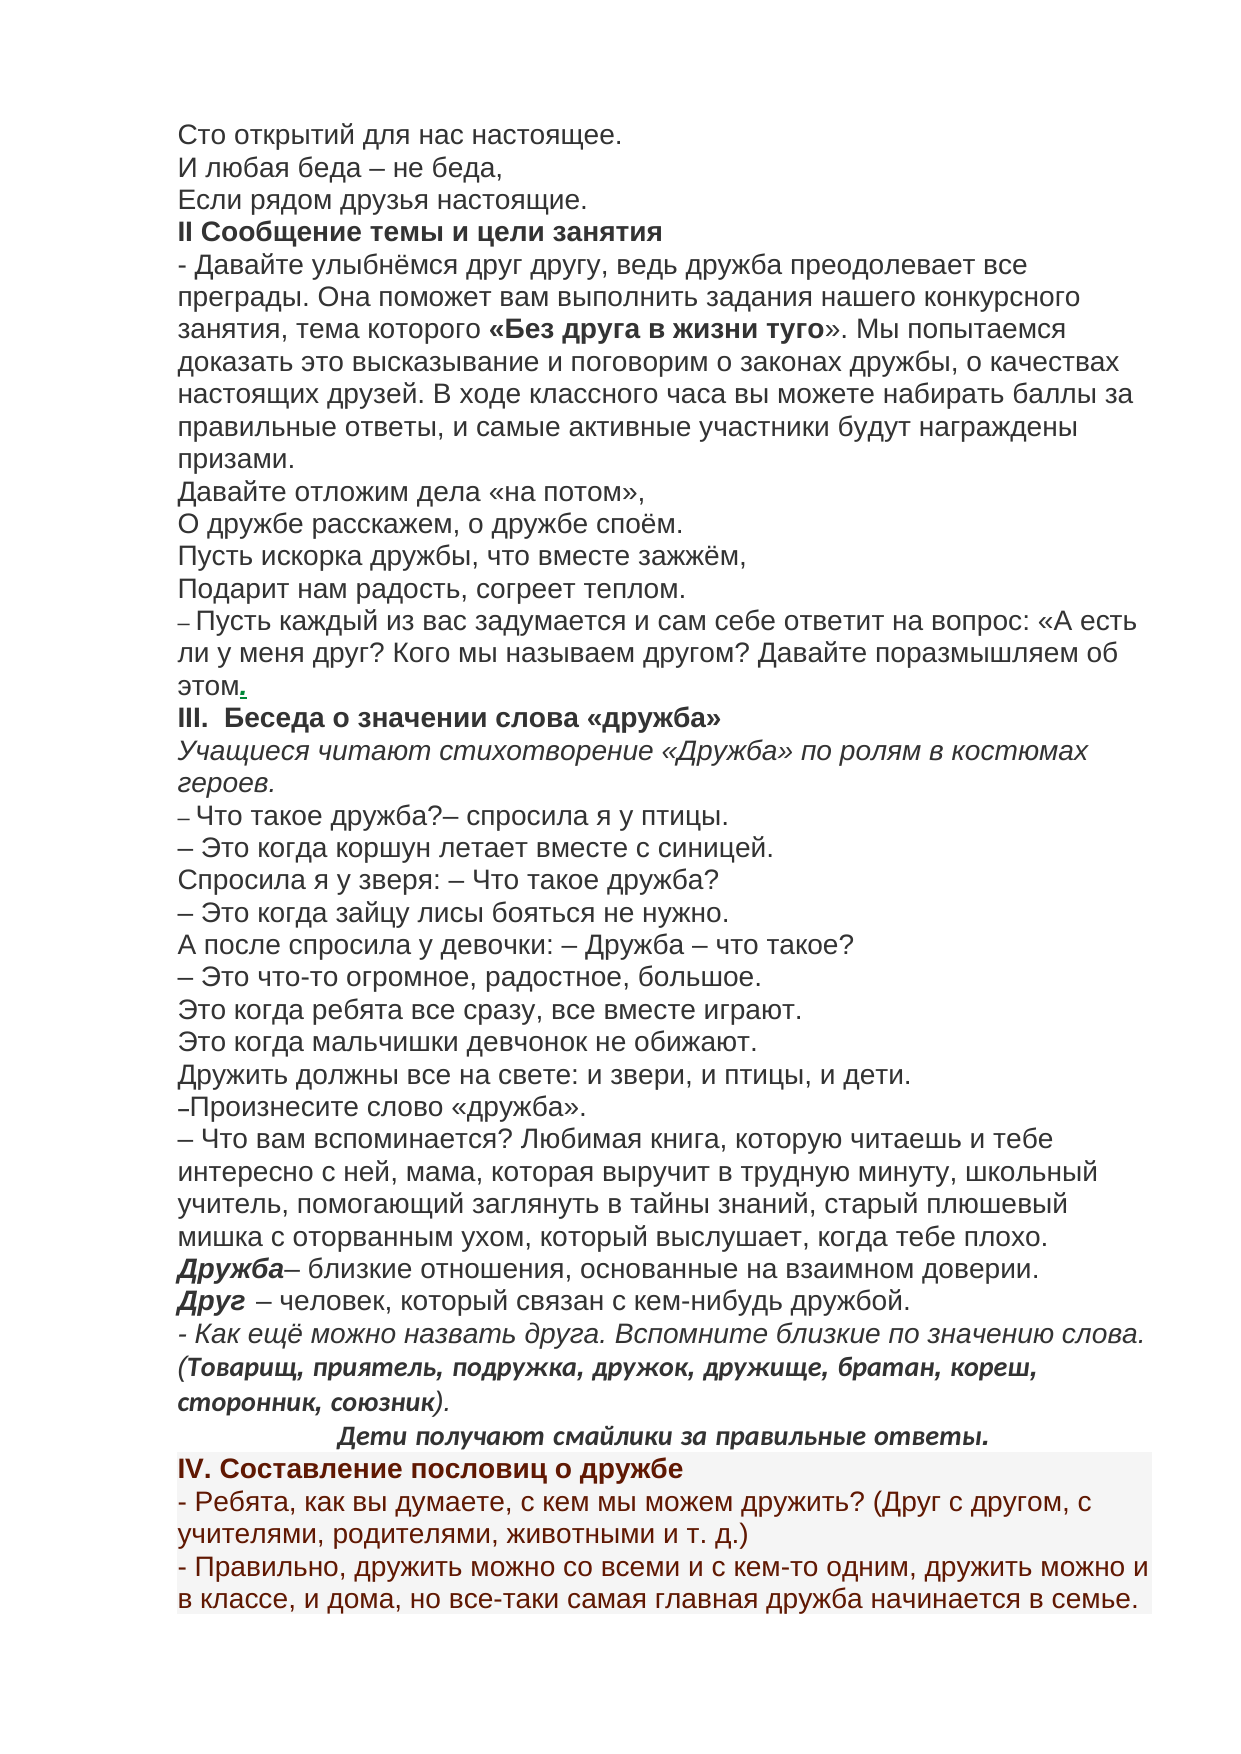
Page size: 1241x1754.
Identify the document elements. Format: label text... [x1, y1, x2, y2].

text –Произнесите слово «дружба». – Что вам вспоминается? Любимая книга, которую читаешь и тебе интересно с ней, мама, которая выручит в трудную минуту, школьный учитель, помогающий заглянуть в тайны знаний, старый плюшевый мишка с оторванным ухом, который выслушает, когда тебе плохо. [177, 1090, 1152, 1252]
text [177, 1549, 1152, 1614]
text IV. Составление пословиц о дружбе [177, 1452, 1152, 1485]
text – Пусть каждый из вас задумается и сам себе ответит на вопрос: «А есть ли у меня друг? Кого мы называем другом? Давайте поразмышляем об этом. [177, 604, 1152, 701]
text Давайте отложим дела «на потом», [177, 474, 1152, 507]
text Сто открытий для нас настоящее. [177, 118, 1152, 151]
text О дружбе расскажем, о дружбе споём. [177, 507, 1152, 539]
text - Ребята, как вы думаете, с кем мы можем дружить? (Друг с другом, с учителями, родителями, животными и т. д.) [177, 1485, 1152, 1549]
text III. Беседа о значении слова «дружба» [177, 701, 1152, 734]
text Дружба– близкие отношения, основанные на взаимном доверии. Друг – человек, который связан с кем-нибудь дружбой. - Как ещё можно назвать друга. Вспомните близкие по значению слова. (Товарищ, приятель, подружка, дружок, дружище, братан, кореш, сторонник, союзник). [177, 1252, 1152, 1418]
text Пусть искорка дружбы, что вместе зажжём, [177, 539, 1152, 572]
text II Сообщение темы и цели занятия [177, 215, 1152, 248]
text - Давайте улыбнёмся друг другу, ведь дружба преодолевает все преграды. Она поможет вам выполнить задания нашего конкурсного занятия, тема которого «Без друга в жизни туго». Мы попытаемся доказать это высказывание и поговорим о законах дружбы, о качествах настоящих друзей. В ходе классного часа вы можете набирать баллы за правильные ответы, и самые активные участники будут награждены призами. [177, 248, 1152, 474]
text – Что такое дружба?– спросила я у птицы. – Это когда коршун летает вместе с синицей. Спросила я у зверя: – Что такое дружба? – Это когда зайцу лисы бояться не нужно. А после спросила у девочки: – Дружба – что такое? – Это что-то огромное, радостное, большое. Это когда ребята все сразу, все вместе играют. Это когда мальчишки девчонок не обижают. Дружить должны все на свете: и звери, и птицы, и дети. [177, 798, 1152, 1090]
text Подарит нам радость, согреет теплом. [177, 572, 1152, 604]
text Дети получают смайлики за правильные ответы. [177, 1418, 1152, 1452]
text Если рядом друзья настоящие. [177, 183, 1152, 215]
text Учащиеся читают стихотворение «Дружба» по ролям в костюмах героев. [177, 734, 1152, 798]
text И любая беда – не беда, [177, 151, 1152, 183]
